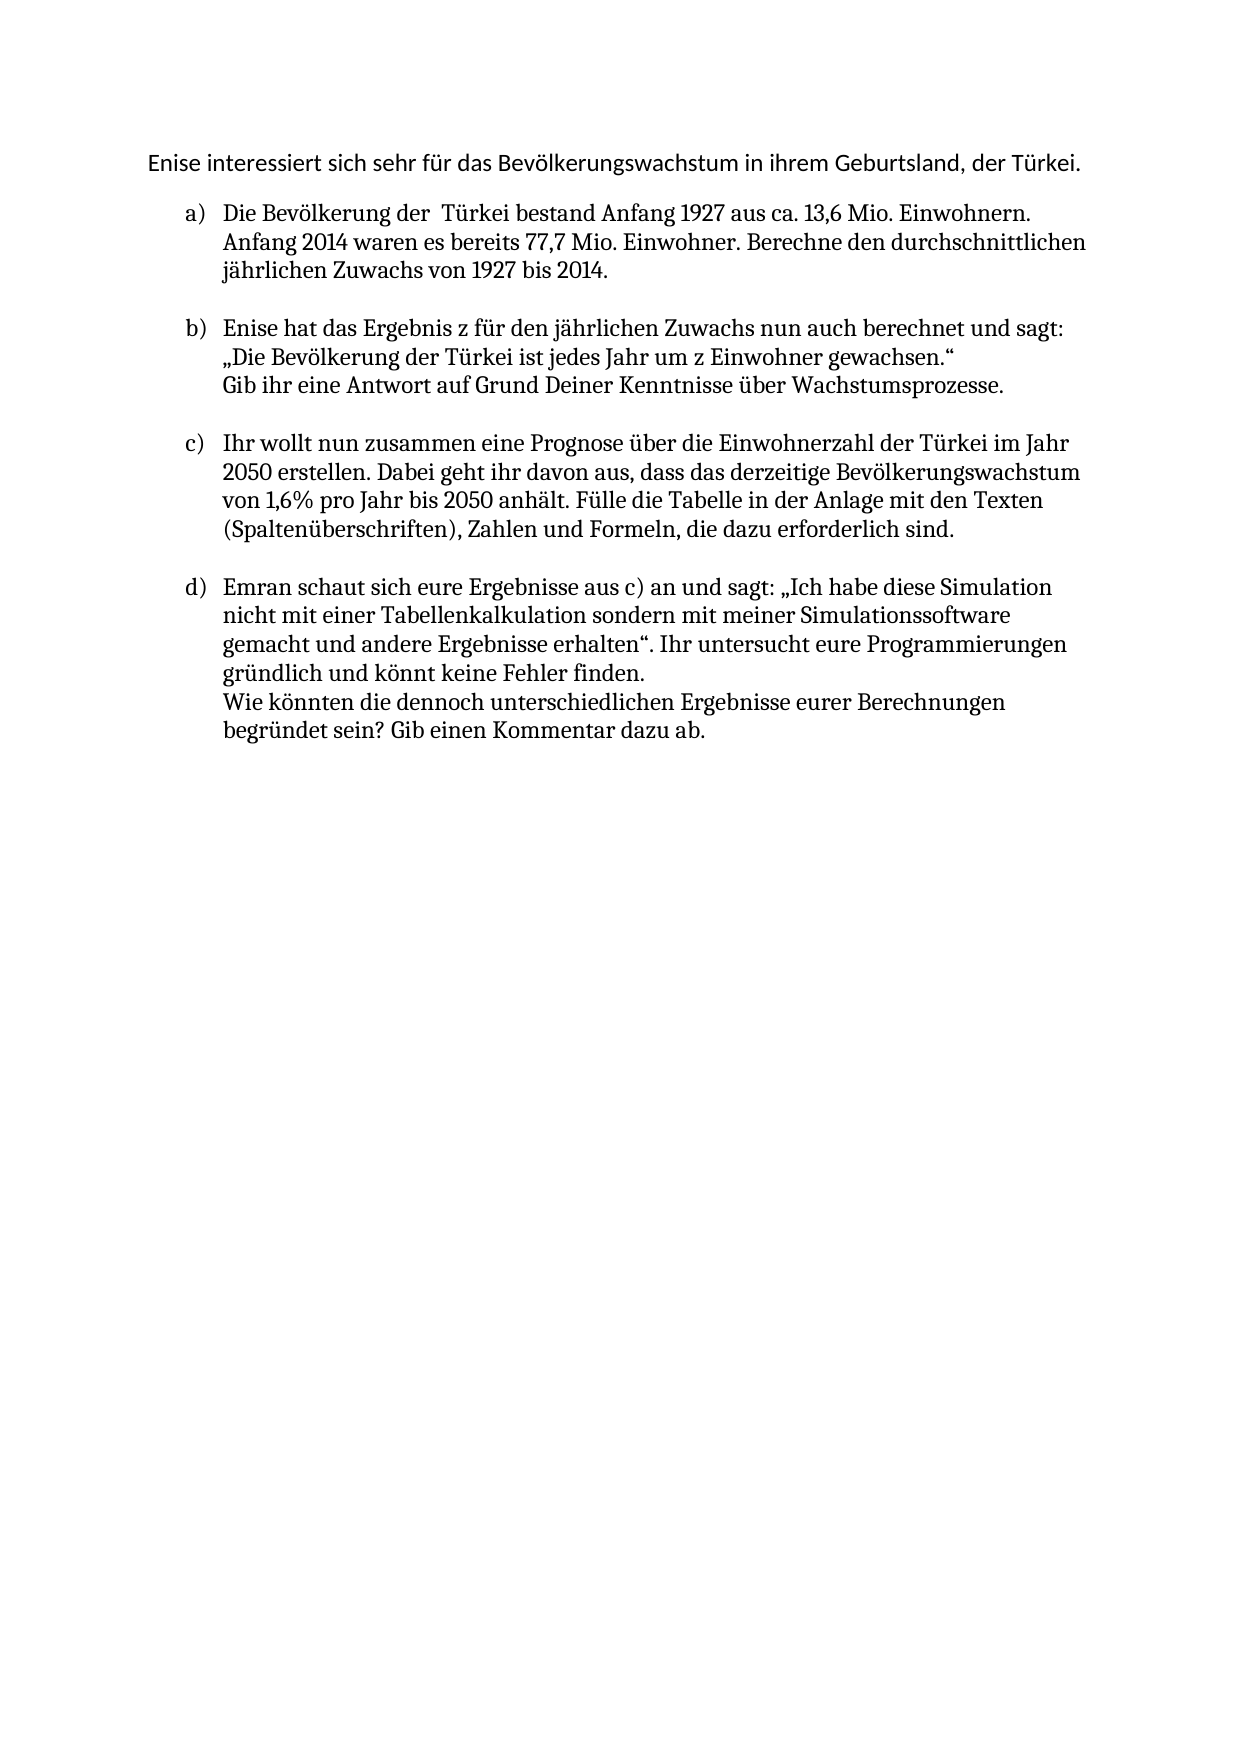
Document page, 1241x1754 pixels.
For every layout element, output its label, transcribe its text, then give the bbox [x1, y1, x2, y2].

list Die Bevölkerung der Türkei bestand Anfang 1927 aus ca. 13,6 Mio. Einwohnern. Anfang 2014 waren es bereits 77,7 Mio. Einwohner. Berechne den durchschnittlichen jährlichen Zuwachs von 1927 bis 2014. [185, 199, 1093, 314]
list Ihr wollt nun zusammen eine Prognose über die Einwohnerzahl der Türkei im Jahr 2050 erstellen. Dabei geht ihr davon aus, dass das derzeitige Bevölkerungswachstum von 1,6% pro Jahr bis 2050 anhält. Fülle die Tabelle in der Anlage mit den Texten (Spaltenüberschriften), Zahlen und Formeln, die dazu erforderlich sind. [185, 429, 1093, 573]
text Enise interessiert sich sehr für das Bevölkerungswachstum in ihrem Geburtsland, der Türkei. [148, 148, 1093, 178]
list Emran schaut sich eure Ergebnisse aus c) an und sagt: „Ich habe diese Simulation nicht mit einer Tabellenkalkulation sondern mit meiner Simulationssoftware gemacht und andere Ergebnisse erhalten“. Ihr untersucht eure Programmierungen gründlich und könnt keine Fehler finden. Wie könnten die dennoch unterschiedlichen Ergebnisse eurer Berechnungen begründet sein? Gib einen Kommentar dazu ab. [185, 573, 1093, 745]
list Enise hat das Ergebnis z für den jährlichen Zuwachs nun auch berechnet und sagt: „Die Bevölkerung der Türkei ist jedes Jahr um z Einwohner gewachsen.“ Gib ihr eine Antwort auf Grund Deiner Kenntnisse über Wachstumsprozesse. [185, 314, 1093, 429]
